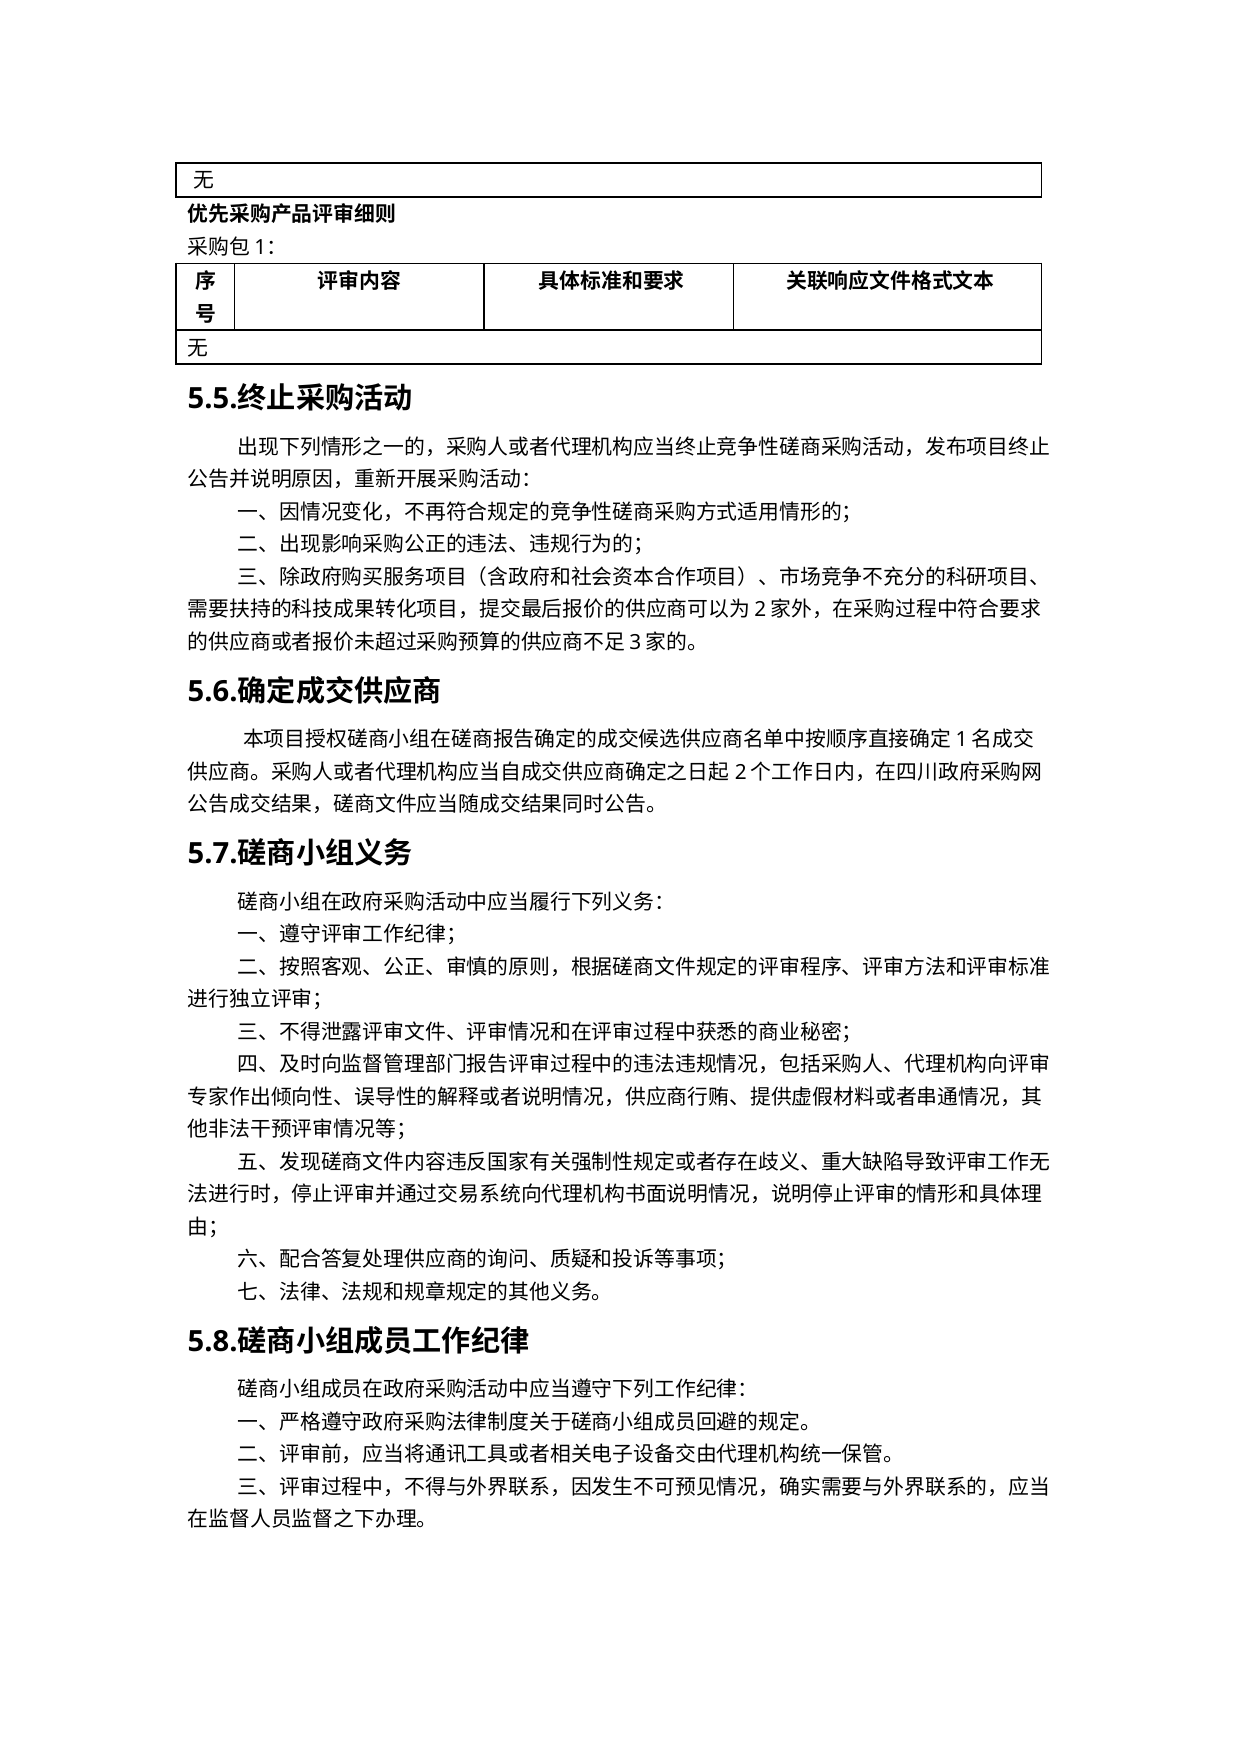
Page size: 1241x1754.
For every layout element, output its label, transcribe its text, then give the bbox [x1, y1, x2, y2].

table_cell 无 [177, 331, 1041, 363]
text 三、评审过程中，不得与外界联系，因发生不可预见情况，确实需要与外界联系的，应当在监督人员监督之下办理。 [187, 1470, 1053, 1535]
text 六、配合答复处理供应商的询问、质疑和投诉等事项； [187, 1242, 1053, 1275]
text 5.6.确定成交供应商 [187, 657, 1053, 722]
text 二、出现影响采购公正的违法、违规行为的； [187, 527, 1053, 560]
text 一、因情况变化，不再符合规定的竞争性磋商采购方式适用情形的； [187, 495, 1053, 527]
text 5.7.磋商小组义务 [187, 820, 1053, 885]
text 一、遵守评审工作纪律； [187, 917, 1053, 950]
table_header 评审内容 [235, 264, 483, 329]
text 五、发现磋商文件内容违反国家有关强制性规定或者存在歧义、重大缺陷导致评审工作无法进行时，停止评审并通过交易系统向代理机构书面说明情况，说明停止评审的情形和具体理由； [187, 1145, 1053, 1242]
text 一、严格遵守政府采购法律制度关于磋商小组成员回避的规定。 [187, 1405, 1053, 1437]
text 5.5.终止采购活动 [187, 365, 1053, 430]
text 优先采购产品评审细则 [187, 198, 1053, 230]
table_header 关联响应文件格式文本 [734, 264, 1041, 329]
text 磋商小组成员在政府采购活动中应当遵守下列工作纪律： [187, 1372, 1053, 1405]
text 七、法律、法规和规章规定的其他义务。 [187, 1275, 1053, 1307]
text 三、除政府购买服务项目（含政府和社会资本合作项目）、市场竞争不充分的科研项目、需要扶持的科技成果转化项目，提交最后报价的供应商可以为2家外，在采购过程中符合要求的供应商或者报价未超过采购预算的供应商不足3家的。 [187, 560, 1053, 657]
text 三、不得泄露评审文件、评审情况和在评审过程中获悉的商业秘密； [187, 1015, 1053, 1047]
text 磋商小组在政府采购活动中应当履行下列义务： [187, 885, 1053, 917]
text 二、评审前，应当将通讯工具或者相关电子设备交由代理机构统一保管。 [187, 1437, 1053, 1470]
text 四、及时向监督管理部门报告评审过程中的违法违规情况，包括采购人、代理机构向评审专家作出倾向性、误导性的解释或者说明情况，供应商行贿、提供虚假材料或者串通情况，其他非法干预评审情况等； [187, 1047, 1053, 1145]
text 二、按照客观、公正、审慎的原则，根据磋商文件规定的评审程序、评审方法和评审标准进行独立评审； [187, 950, 1053, 1015]
text 出现下列情形之一的，采购人或者代理机构应当终止竞争性磋商采购活动，发布项目终止公告并说明原因，重新开展采购活动： [187, 430, 1053, 495]
table_header 序号 [177, 264, 234, 329]
text 5.8.磋商小组成员工作纪律 [187, 1307, 1053, 1372]
text 本项目授权磋商小组在磋商报告确定的成交候选供应商名单中按顺序直接确定1名成交供应商。采购人或者代理机构应当自成交供应商确定之日起 2个工作日内，在四川政府采购网公告成交结果，磋商文件应当随成交结果同时公告。 [187, 722, 1053, 820]
table_cell 无 [177, 164, 1041, 196]
text 采购包1： [187, 230, 1053, 263]
table_header 具体标准和要求 [485, 264, 733, 329]
